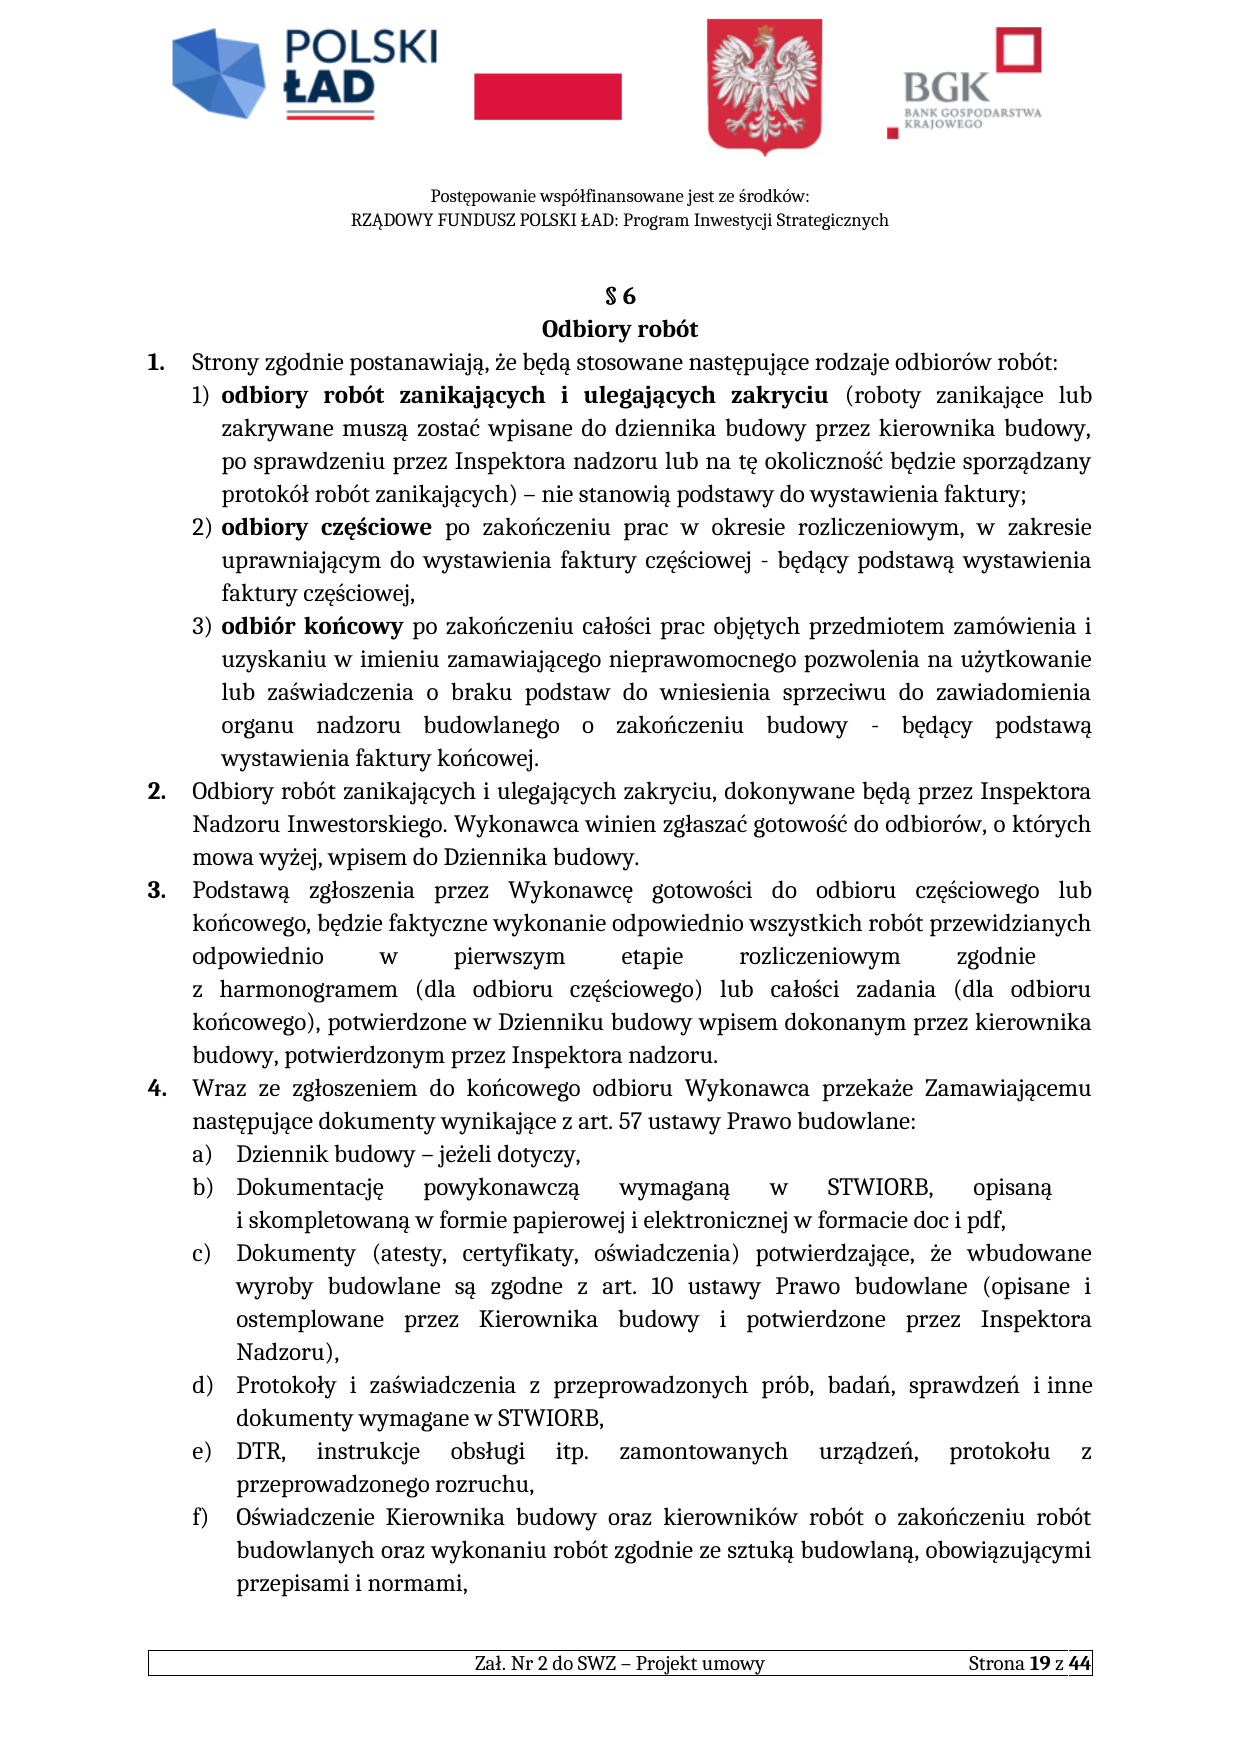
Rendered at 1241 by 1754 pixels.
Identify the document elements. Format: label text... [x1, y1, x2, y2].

list Oświadczenie Kierownika budowy oraz kierowników robót o zakończeniu robót budowlanych oraz wykonaniu robót zgodnie ze sztuką budowlaną, obowiązującymi przepisami i normami, [192, 1503, 1093, 1598]
list Strony zgodnie postanawiają, że będą stosowane następujące rodzaje odbiorów robót: [148, 348, 1093, 376]
list Wraz ze zgłoszeniem do końcowego odbioru Wykonawca przekaże Zamawiającemu następujące dokumenty wynikające z art. 57 ustawy Prawo budowlane: [148, 1074, 1093, 1136]
list Podstawą zgłoszenia przez Wykonawcę gotowości do odbioru częściowego lub końcowego, będzie faktyczne wykonanie odpowiednio wszystkich robót przewidzianych odpowiednio w pierwszym etapie rozliczeniowym zgodnie z harmonogramem (dla odbioru częściowego) lub całości zadania (dla odbioru końcowego), potwierdzone w Dzienniku budowy wpisem dokonanym przez kierownika budowy, potwierdzonym przez Inspektora nadzoru. [148, 876, 1093, 1070]
list Dokumentację powykonawczą wymaganą w STWIORB, opisaną i skompletowaną w formie papierowej i elektronicznej w formacie doc i pdf, [192, 1173, 1093, 1235]
list DTR, instrukcje obsługi itp. zamontowanych urządzeń, protokołu z przeprowadzonego rozruchu, [192, 1437, 1093, 1499]
list odbiory częściowe po zakończeniu prac w okresie rozliczeniowym, w zakresie uprawniającym do wystawienia faktury częściowej - będący podstawą wystawienia faktury częściowej, [192, 513, 1093, 607]
text Odbiory robót [148, 314, 1093, 343]
list Dokumenty (atesty, certyfikaty, oświadczenia) potwierdzające, że wbudowane wyroby budowlane są zgodne z art. 10 ustawy Prawo budowlane (opisane i ostemplowane przez Kierownika budowy i potwierdzone przez Inspektora Nadzoru), [192, 1239, 1093, 1367]
list Odbiory robót zanikających i ulegających zakryciu, dokonywane będą przez Inspektora Nadzoru Inwestorskiego. Wykonawca winien zgłaszać gotowość do odbiorów, o których mowa wyżej, wpisem do Dziennika budowy. [148, 777, 1093, 872]
list Dziennik budowy – jeżeli dotyczy, [192, 1140, 1093, 1169]
picture [147, 11, 1093, 161]
text § 6 [148, 282, 1093, 310]
list Protokoły i zaświadczenia z przeprowadzonych prób, badań, sprawdzeń i inne dokumenty wymagane w STWIORB, [192, 1371, 1093, 1433]
list odbiory robót zanikających i ulegających zakryciu (roboty zanikające lub zakrywane muszą zostać wpisane do dziennika budowy przez kierownika budowy, po sprawdzeniu przez Inspektora nadzoru lub na tę okoliczność będzie sporządzany protokół robót zanikających) – nie stanowią podstawy do wystawienia faktury; [192, 381, 1093, 508]
list odbiór końcowy po zakończeniu całości prac objętych przedmiotem zamówienia i uzyskaniu w imieniu zamawiającego nieprawomocnego pozwolenia na użytkowanie lub zaświadczenia o braku podstaw do wniesienia sprzeciwu do zawiadomienia organu nadzoru budowlanego o zakończeniu budowy - będący podstawą wystawienia faktury końcowej. [192, 612, 1093, 773]
